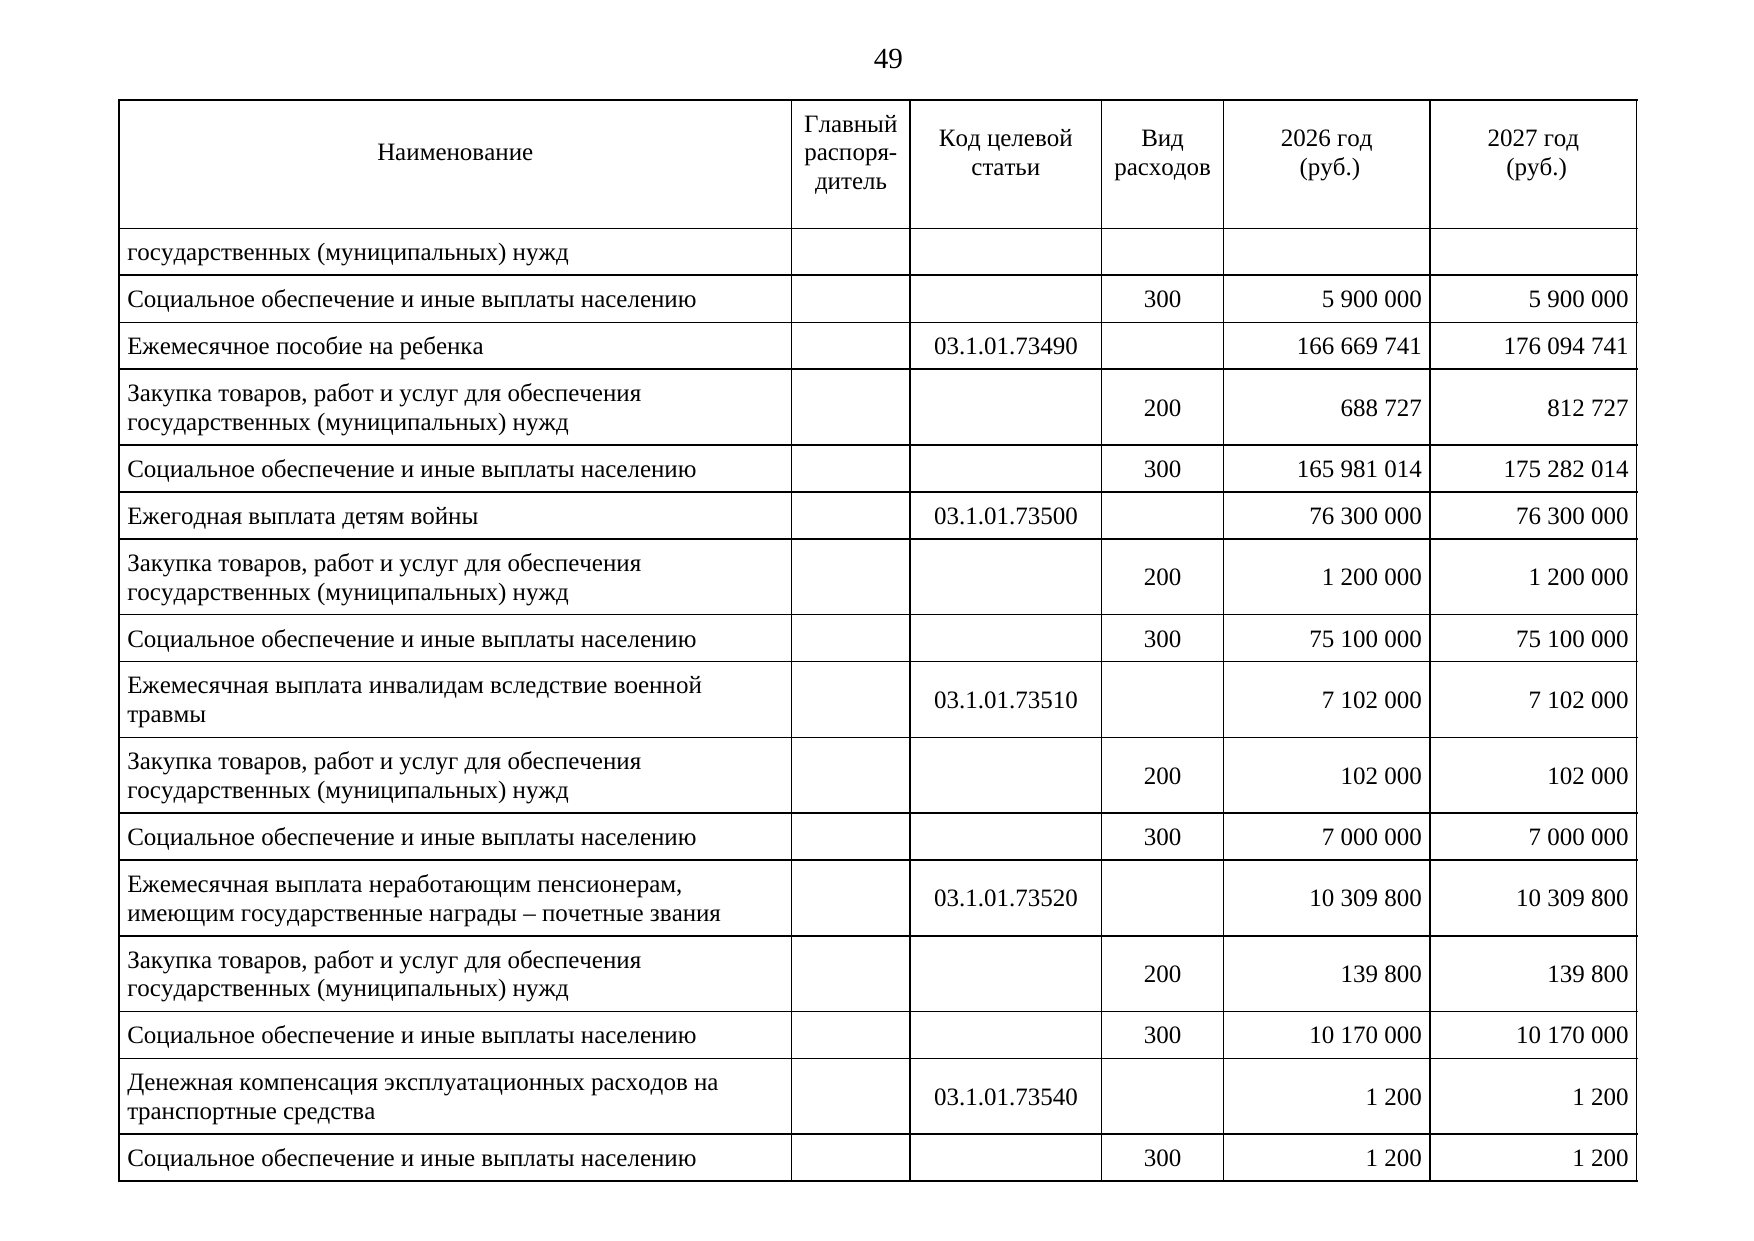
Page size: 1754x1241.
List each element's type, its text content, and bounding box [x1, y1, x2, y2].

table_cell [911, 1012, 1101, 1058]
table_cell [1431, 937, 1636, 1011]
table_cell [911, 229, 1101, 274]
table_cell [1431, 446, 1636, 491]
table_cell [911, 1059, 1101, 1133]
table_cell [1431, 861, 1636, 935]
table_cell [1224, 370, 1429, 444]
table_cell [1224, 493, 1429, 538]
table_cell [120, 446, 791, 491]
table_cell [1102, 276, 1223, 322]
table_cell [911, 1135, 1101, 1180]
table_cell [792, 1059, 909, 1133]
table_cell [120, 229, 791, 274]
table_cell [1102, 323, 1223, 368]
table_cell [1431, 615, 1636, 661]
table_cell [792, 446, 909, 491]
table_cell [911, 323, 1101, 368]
table_header Главный распоря-дитель [792, 101, 909, 227]
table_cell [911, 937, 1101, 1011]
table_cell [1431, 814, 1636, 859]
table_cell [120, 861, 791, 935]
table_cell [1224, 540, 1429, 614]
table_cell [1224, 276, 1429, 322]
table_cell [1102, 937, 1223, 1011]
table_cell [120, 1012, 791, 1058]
table_header 2026 год (руб.) [1224, 101, 1429, 227]
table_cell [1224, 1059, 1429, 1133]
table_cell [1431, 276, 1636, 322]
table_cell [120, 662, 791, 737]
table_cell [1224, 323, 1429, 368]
table_header 2027 год (руб.) [1431, 101, 1636, 227]
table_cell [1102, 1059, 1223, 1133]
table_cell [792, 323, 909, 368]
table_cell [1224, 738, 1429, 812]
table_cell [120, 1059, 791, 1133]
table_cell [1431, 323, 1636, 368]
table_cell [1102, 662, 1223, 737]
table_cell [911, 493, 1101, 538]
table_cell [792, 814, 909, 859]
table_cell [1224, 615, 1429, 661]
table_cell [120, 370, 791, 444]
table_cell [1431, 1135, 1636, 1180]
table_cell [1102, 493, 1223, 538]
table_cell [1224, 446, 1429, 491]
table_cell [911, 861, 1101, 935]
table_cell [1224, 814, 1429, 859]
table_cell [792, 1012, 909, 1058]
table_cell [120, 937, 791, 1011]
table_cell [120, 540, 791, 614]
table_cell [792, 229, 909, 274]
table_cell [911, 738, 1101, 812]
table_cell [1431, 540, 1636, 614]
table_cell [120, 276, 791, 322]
table_header Код целевой статьи [911, 101, 1101, 227]
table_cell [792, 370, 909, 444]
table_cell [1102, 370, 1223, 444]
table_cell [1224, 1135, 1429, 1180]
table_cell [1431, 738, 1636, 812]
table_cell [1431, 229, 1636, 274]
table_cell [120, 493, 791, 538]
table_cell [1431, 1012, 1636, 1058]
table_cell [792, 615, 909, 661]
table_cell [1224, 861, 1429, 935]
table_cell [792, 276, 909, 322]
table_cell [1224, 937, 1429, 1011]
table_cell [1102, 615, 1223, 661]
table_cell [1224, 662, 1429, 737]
table_header Наименование [120, 101, 791, 227]
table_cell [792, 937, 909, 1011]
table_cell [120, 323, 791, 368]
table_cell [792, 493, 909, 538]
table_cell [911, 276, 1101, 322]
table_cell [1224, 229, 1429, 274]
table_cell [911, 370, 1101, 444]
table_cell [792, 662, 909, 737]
table_header Вид расходов [1102, 101, 1223, 227]
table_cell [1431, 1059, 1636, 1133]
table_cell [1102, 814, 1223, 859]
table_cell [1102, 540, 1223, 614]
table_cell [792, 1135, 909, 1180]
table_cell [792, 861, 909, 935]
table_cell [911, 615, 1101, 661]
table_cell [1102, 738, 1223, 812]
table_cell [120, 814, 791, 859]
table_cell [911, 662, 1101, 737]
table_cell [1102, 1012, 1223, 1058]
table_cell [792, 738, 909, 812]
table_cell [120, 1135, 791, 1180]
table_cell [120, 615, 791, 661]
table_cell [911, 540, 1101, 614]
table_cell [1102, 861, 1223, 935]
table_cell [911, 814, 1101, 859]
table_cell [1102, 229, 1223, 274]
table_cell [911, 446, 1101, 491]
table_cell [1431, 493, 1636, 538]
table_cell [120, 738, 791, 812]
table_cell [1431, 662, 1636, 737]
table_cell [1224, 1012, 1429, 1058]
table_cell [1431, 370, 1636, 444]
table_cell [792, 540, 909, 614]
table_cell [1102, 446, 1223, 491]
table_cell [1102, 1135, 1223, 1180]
